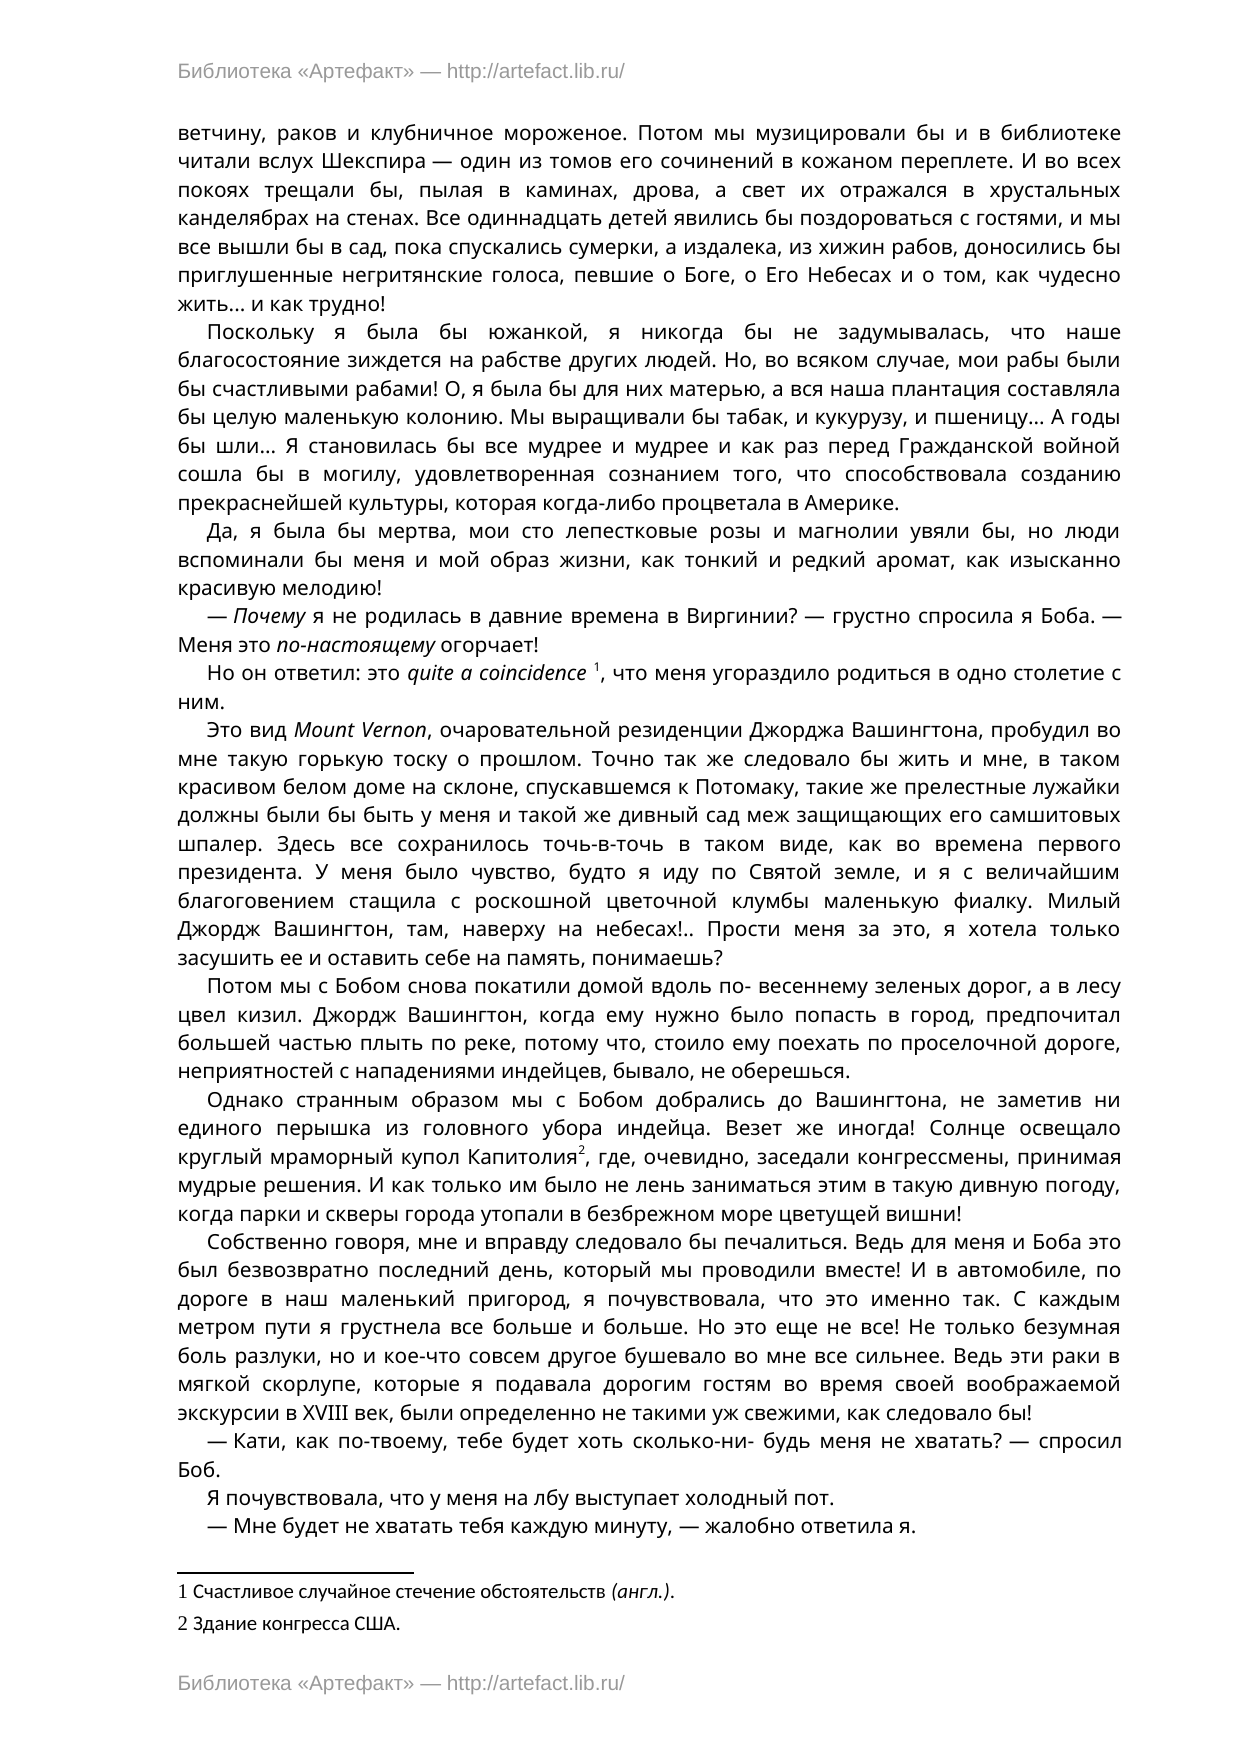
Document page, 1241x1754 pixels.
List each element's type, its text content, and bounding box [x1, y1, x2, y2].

text Это вид Mount Vernon, очаровательной резиденции Джорджа Вашингтона, пробудил во мне такую горькую тоску о прошлом. Точно так же следовало бы жить и мне, в таком красивом белом доме на склоне, спускавшемся к Потомаку, такие же прелестные лужайки должны были бы быть у меня и такой же дивный сад меж защищающих его самшитовых шпалер. Здесь все сохранилось точь-в-точь в таком виде, как во времена первого президента. У меня было чувство, будто я иду по Святой земле, и я с величайшим благоговением стащила с роскошной цветочной клумбы маленькую фиалку. Милый Джордж Вашингтон, там, наверху на небесах!.. Прости меня за это, я хотела только засушить ее и оставить себе на память, понимаешь? [177, 715, 1122, 971]
text — Мне будет не хватать тебя каждую минуту, — жалобно ответила я. [177, 1512, 1122, 1540]
text — Кати, как по-твоему, тебе будет хоть сколько-ни- будь меня не хватать? — спросил Боб. [177, 1426, 1122, 1483]
text Собственно говоря, мне и вправду следовало бы печалиться. Ведь для меня и Боба это был безвозвратно последний день, который мы проводили вместе! И в автомобиле, по дороге в наш маленький пригород, я почувствовала, что это именно так. С каждым метром пути я грустнела все больше и больше. Но это еще не все! Не только безумная боль разлуки, но и кое-что совсем другое бушевало во мне все сильнее. Ведь эти раки в мягкой скорлупе, которые я подавала дорогим гостям во время своей воображаемой экскурсии в XVIII век, были определенно не такими уж свежими, как следовало бы! [177, 1227, 1122, 1426]
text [177, 118, 1122, 317]
text Однако странным образом мы с Бобом добрались до Вашингтона, не заметив ни единого перышка из головного убора индейца. Везет же иногда! Солнце освещало круглый мраморный купол Капитолия, где, очевидно, заседали конгрессмены, принимая мудрые решения. И как только им было не лень заниматься этим в такую дивную погоду, когда парки и скверы города утопали в безбрежном море цветущей вишни! [177, 1085, 1122, 1227]
text Потом мы с Бобом снова покатили домой вдоль по- весеннему зеленых дорог, а в лесу цвел кизил. Джордж Вашингтон, когда ему нужно было попасть в город, предпочитал большей частью плыть по реке, потому что, стоило ему поехать по проселочной дороге, неприятностей с нападениями индейцев, бывало, не оберешься. [177, 971, 1122, 1085]
text — Почему я не родилась в давние времена в Виргинии? — грустно спросила я Боба. — Меня это по-настоящему огорчает! [177, 602, 1122, 658]
text Я почувствовала, что у меня на лбу выступает холодный пот. [177, 1483, 1122, 1512]
text Да, я была бы мертва, мои сто лепестковые розы и магнолии увяли бы, но люди вспоминали бы меня и мой образ жизни, как тонкий и редкий аромат, как изысканно красивую мелодию! [177, 516, 1122, 602]
text Поскольку я была бы южанкой, я никогда бы не задумывалась, что наше благосостояние зиждется на рабстве других людей. Но, во всяком случае, мои рабы были бы счастливыми рабами! О, я была бы для них матерью, а вся наша плантация составляла бы целую маленькую колонию. Мы выращивали бы табак, и кукурузу, и пшеницу... А годы бы шли... Я становилась бы все мудрее и мудрее и как раз перед Гражданской войной сошла бы в могилу, удовлетворенная сознанием того, что способствовала созданию прекраснейшей культуры, которая когда-либо процветала в Америке. [177, 317, 1122, 516]
text Но он ответил: это quite a coincidence , что меня угораздило родиться в одно столетие с ним. [177, 658, 1122, 715]
